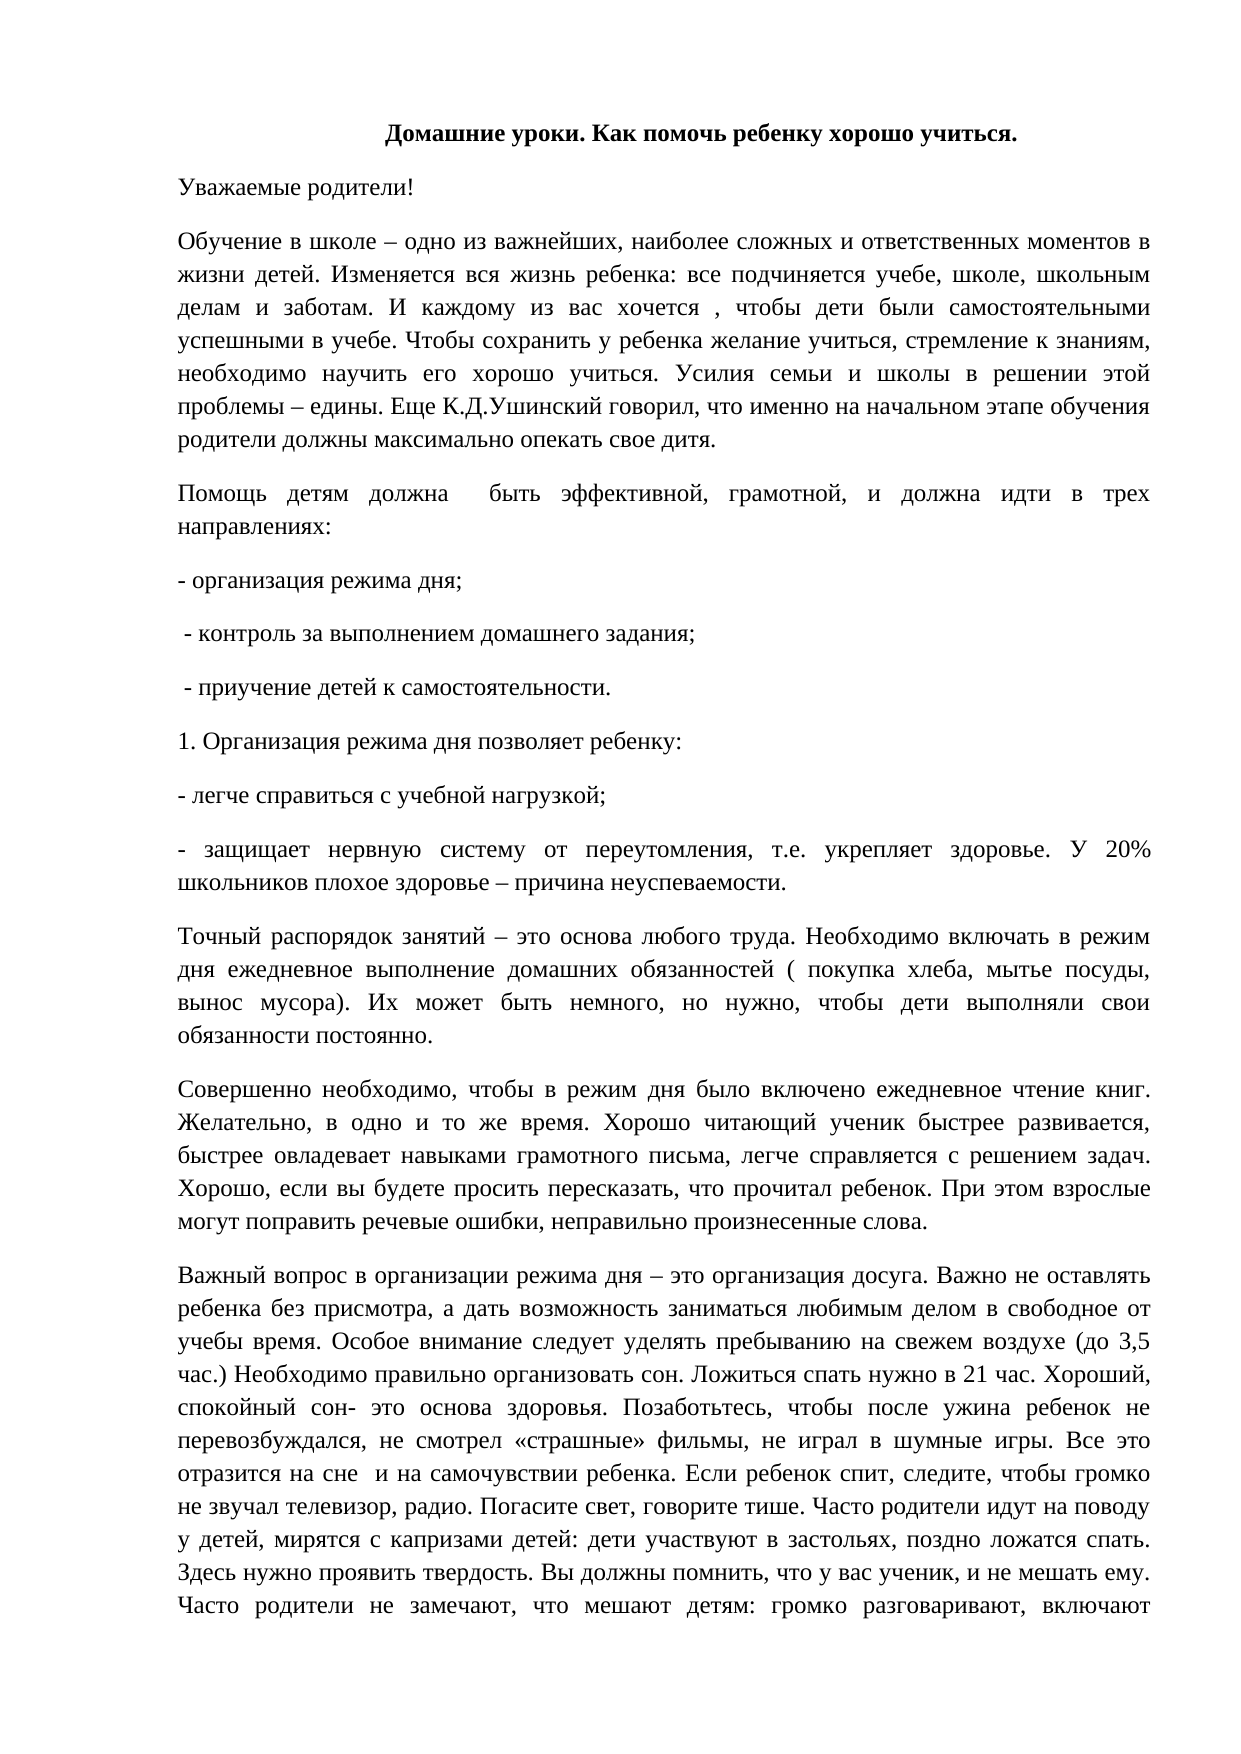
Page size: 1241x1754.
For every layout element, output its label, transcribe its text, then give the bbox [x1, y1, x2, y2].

text Точный распорядок занятий – это основа любого труда. Необходимо включать в режим дня ежедневное выполнение домашних обязанностей ( покупка хлеба, мытье посуды, вынос мусора). Их может быть немного, но нужно, чтобы дети выполняли свои обязанности постоянно. [177, 921, 1152, 1049]
text Домашние уроки. Как помочь ребенку хорошо учиться. [177, 118, 1152, 147]
text - приучение детей к самостоятельности. [177, 672, 1152, 701]
text Уважаемые родители! [177, 172, 1152, 201]
text - легче справиться с учебной нагрузкой; [177, 780, 1152, 809]
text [177, 1260, 1152, 1619]
text - организация режима дня; [177, 565, 1152, 593]
text Совершенно необходимо, чтобы в режим дня было включено ежедневное чтение книг. Желательно, в одно и то же время. Хорошо читающий ученик быстрее развивается, быстрее овладевает навыками грамотного письма, легче справляется с решением задач. Хорошо, если вы будете просить пересказать, что прочитал ребенок. При этом взрослые могут поправить речевые ошибки, неправильно произнесенные слова. [177, 1074, 1152, 1234]
text - защищает нервную систему от переутомления, т.е. укрепляет здоровье. У 20% школьников плохое здоровье – причина неуспеваемости. [177, 834, 1152, 896]
text Помощь детям должна быть эффективной, грамотной, и должна идти в трех направлениях: [177, 478, 1152, 539]
text Обучение в школе – одно из важнейших, наиболее сложных и ответственных моментов в жизни детей. Изменяется вся жизнь ребенка: все подчиняется учебе, школе, школьным делам и заботам. И каждому из вас хочется , чтобы дети были самостоятельными успешными в учебе. Чтобы сохранить у ребенка желание учиться, стремление к знаниям, необходимо научить его хорошо учиться. Усилия семьи и школы в решении этой проблемы – едины. Еще К.Д.Ушинский говорил, что именно на начальном этапе обучения родители должны максимально опекать свое дитя. [177, 226, 1152, 453]
text - контроль за выполнением домашнего задания; [177, 618, 1152, 647]
text 1. Организация режима дня позволяет ребенку: [177, 726, 1152, 755]
